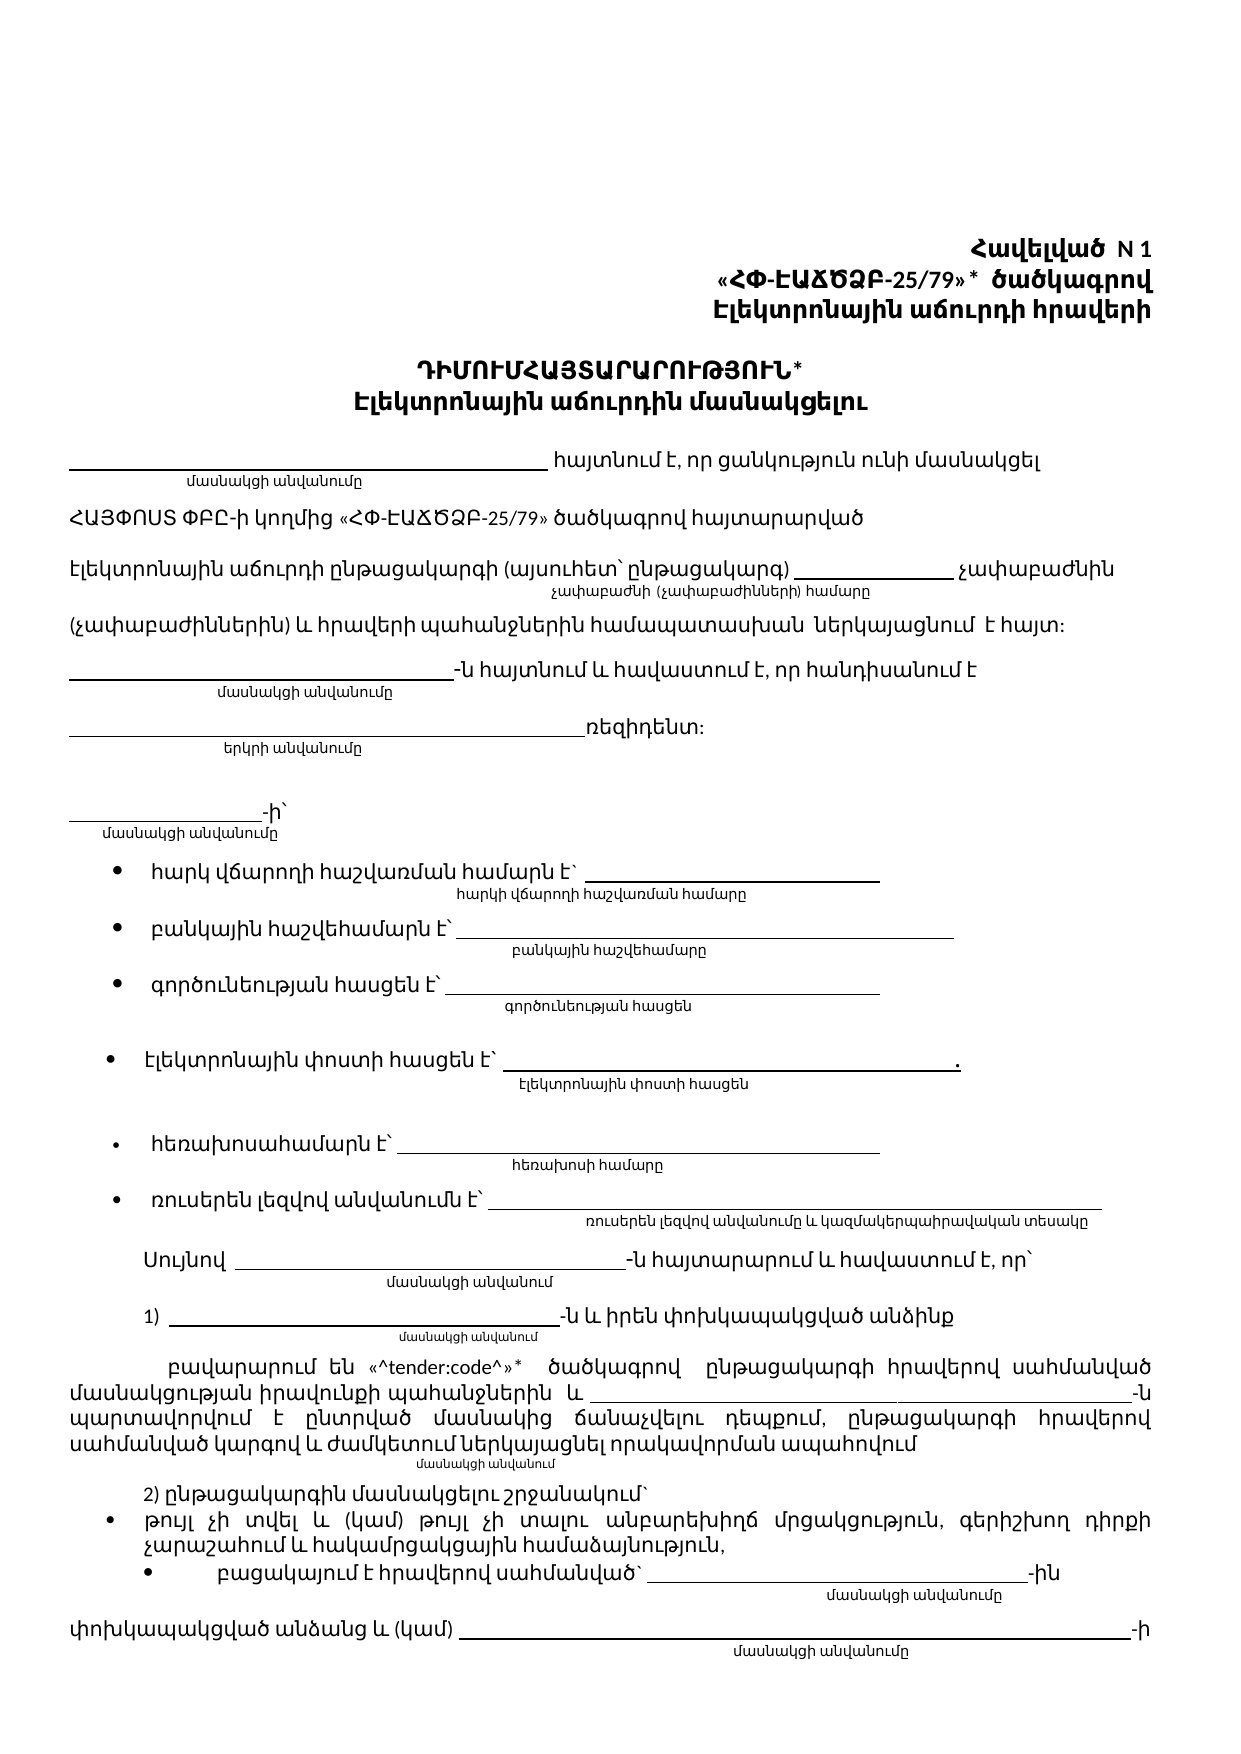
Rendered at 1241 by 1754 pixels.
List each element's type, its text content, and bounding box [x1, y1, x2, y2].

text Սույնով -ն հայտարարում և հավաստում է, որ՝ [69, 1243, 1152, 1273]
text ՀԱՅՓՈՍՏ ՓԲԸ-ի կողմից «ՀՓ-ԷԱՃԾՁԲ-25/79» ծածկագրով հայտարարված [69, 503, 1152, 531]
list հեռախոսահամարն է՝ [113, 1131, 1152, 1156]
text մասնակցի անվանումը [69, 684, 1152, 714]
text մասնակցի անվանումը [69, 1586, 1152, 1616]
text մասնակցի անվանումը [69, 1642, 1152, 1672]
text 2) ընթացակարգին մասնակցելու շրջանակում` [69, 1482, 1152, 1507]
text ռեզիդենտ: [69, 714, 1152, 739]
text չափաբաժնի (չափաբաժինների) համարը [69, 582, 1152, 612]
text բանկային հաշվեհամարը [438, 941, 1152, 972]
list հարկ վճարողի հաշվառման համարն է` [113, 855, 1152, 885]
text մասնակցի անվանում [69, 1456, 1152, 1482]
subtitle Էլեկտրոնային աճուրդին մասնակցելու [69, 386, 1152, 417]
text էլեկտրոնային փոստի հասցեն [364, 1075, 1152, 1105]
text էլեկտրոնային աճուրդի ընթացակարգի (այսուհետ՝ ընթացակարգ) չափաբաժնին [69, 556, 1152, 582]
text «ՀՓ-ԷԱՃԾՁԲ-25/79»* ծածկագրով [69, 264, 1152, 294]
text (չափաբաժիններին) և հրավերի պահանջներին համապատասխան ներկայացնում է հայտ: [69, 612, 1152, 638]
text երկրի անվանումը [69, 739, 1152, 770]
list բացակայում է հրավերով սահմանված` -ին [69, 1558, 1152, 1586]
list թույլ չի տվել և (կամ) թույլ չի տալու անբարեխիղճ մրցակցություն, գերիշխող դիրքի չարաշահում և հակամրցակցային համաձայնություն, [107, 1507, 1152, 1558]
text -ի՝ [69, 799, 1152, 824]
text հեռախոսի համարը [438, 1156, 1152, 1187]
text բավարարում են «^tender:code^»* ծածկագրով ընթացակարգի հրավերով սահմանված մասնակցության իրավունքի պահանջներին և -ն պարտավորվում է ընտրված մասնակից ճանաչվելու դեպքում, ընթացակարգի հրավերով սահմանված կարգով և ժամկետում ներկայացնել որակավորման ապահովում [69, 1354, 1152, 1456]
list բանկային հաշվեհամարն է՝ [113, 916, 1152, 941]
text հարկի վճարողի հաշվառման համարը [69, 885, 1152, 916]
text 1) -ն և իրեն փոխկապակցված անձինք [69, 1304, 1152, 1329]
text մասնակցի անվանում [69, 1273, 1152, 1304]
text գործունեության հասցեն [69, 998, 1152, 1028]
text փոխկապակցված անձանց և (կամ) -ի [69, 1616, 1152, 1642]
text մասնակցի անվանումը [69, 824, 1152, 855]
list էլեկտրոնային փոստի հասցեն է` . [107, 1041, 1152, 1075]
text Հավելված N 1 [69, 233, 1152, 264]
list գործունեության հասցեն է՝ [113, 972, 1152, 998]
text ԴԻՄՈՒՄՀԱՅՏԱՐԱՐՈՒԹՅՈՒՆ* [69, 356, 1152, 386]
text Էլեկտրոնային աճուրդի հրավերի [69, 294, 1152, 325]
text -ն հայտնում և հավաստում է, որ հանդիսանում է [69, 653, 1152, 684]
text մասնակցի անվանում [69, 1329, 1152, 1354]
text հայտնում է, որ ցանկություն ունի մասնակցել [69, 447, 1152, 472]
list ռուսերեն լեզվով անվանումն է՝ [113, 1187, 1152, 1212]
text մասնակցի անվանումը [69, 472, 1152, 503]
text ռուսերեն լեզվով անվանումը և կազմակերպաիրավական տեսակը [512, 1212, 1152, 1243]
